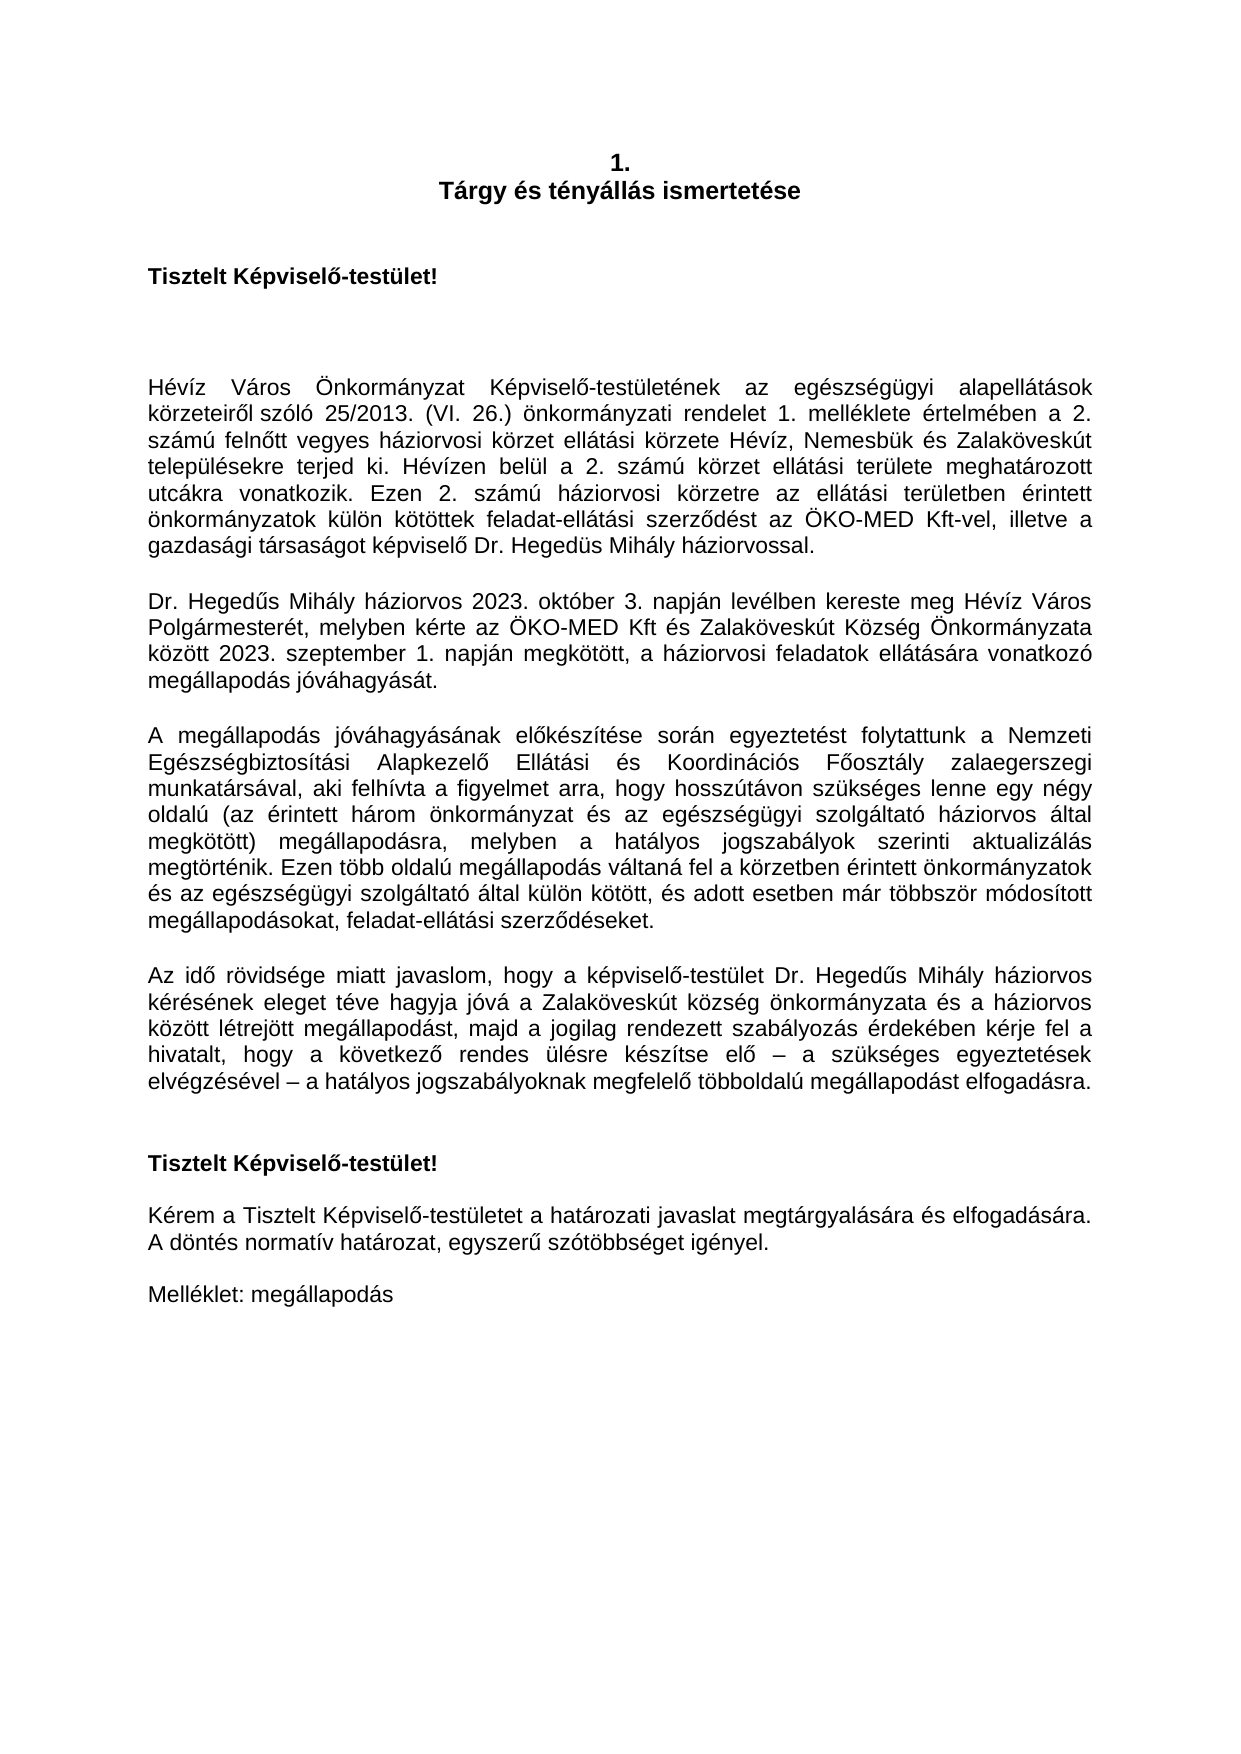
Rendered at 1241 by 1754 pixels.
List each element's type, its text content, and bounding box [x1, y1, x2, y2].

text Kérem a Tisztelt Képviselő-testületet a határozati javaslat megtárgyalására és elfogadására. A döntés normatív határozat, egyszerű szótöbbséget igényel. [148, 1202, 1093, 1255]
text 1. [148, 148, 1093, 176]
text Hévíz Város Önkormányzat Képviselő-testületének az egészségügyi alapellátások körzeteiről szóló 25/2013. (VI. 26.) önkormányzati rendelet 1. melléklete értelmében a 2. számú felnőtt vegyes háziorvosi körzet ellátási körzete Hévíz, Nemesbük és Zalaköveskút településekre terjed ki. Hévízen belül a 2. számú körzet ellátási területe meghatározott utcákra vonatkozik. Ezen 2. számú háziorvosi körzetre az ellátási területben érintett önkormányzatok külön kötöttek feladat-ellátási szerződést az ÖKO-MED Kft-vel, illetve a gazdasági társaságot képviselő Dr. Hegedüs Mihály háziorvossal. [148, 374, 1093, 558]
text Az idő rövidsége miatt javaslom, hogy a képviselő-testület Dr. Hegedűs Mihály háziorvos kérésének eleget téve hagyja jóvá a Zalaköveskút község önkormányzata és a háziorvos között létrejött megállapodást, majd a jogilag rendezett szabályozás érdekében kérje fel a hivatalt, hogy a következő rendes ülésre készítse elő – a szükséges egyeztetések elvégzésével – a hatályos jogszabályoknak megfelelő többoldalú megállapodást elfogadásra. [148, 962, 1093, 1094]
text Dr. Hegedűs Mihály háziorvos 2023. október 3. napján levélben kereste meg Hévíz Város Polgármesterét, melyben kérte az ÖKO-MED Kft és Zalaköveskút Község Önkormányzata között 2023. szeptember 1. napján megkötött, a háziorvosi feladatok ellátására vonatkozó megállapodás jóváhagyását. [148, 588, 1093, 693]
text Tisztelt Képviselő-testület! [148, 1149, 1093, 1176]
text A megállapodás jóváhagyásának előkészítése során egyeztetést folytattunk a Nemzeti Egészségbiztosítási Alapkezelő Ellátási és Koordinációs Főosztály zalaegerszegi munkatársával, aki felhívta a figyelmet arra, hogy hosszútávon szükséges lenne egy négy oldalú (az érintett három önkormányzat és az egészségügyi szolgáltató háziorvos által megkötött) megállapodásra, melyben a hatályos jogszabályok szerinti aktualizálás megtörténik. Ezen több oldalú megállapodás váltaná fel a körzetben érintett önkormányzatok és az egészségügyi szolgáltató által külön kötött, és adott esetben már többször módosított megállapodásokat, feladat-ellátási szerződéseket. [148, 722, 1093, 933]
text Melléklet: megállapodás [148, 1281, 1093, 1308]
text Tisztelt Képviselő-testület! [148, 263, 1093, 289]
text Tárgy és tényállás ismertetése [148, 176, 1093, 205]
